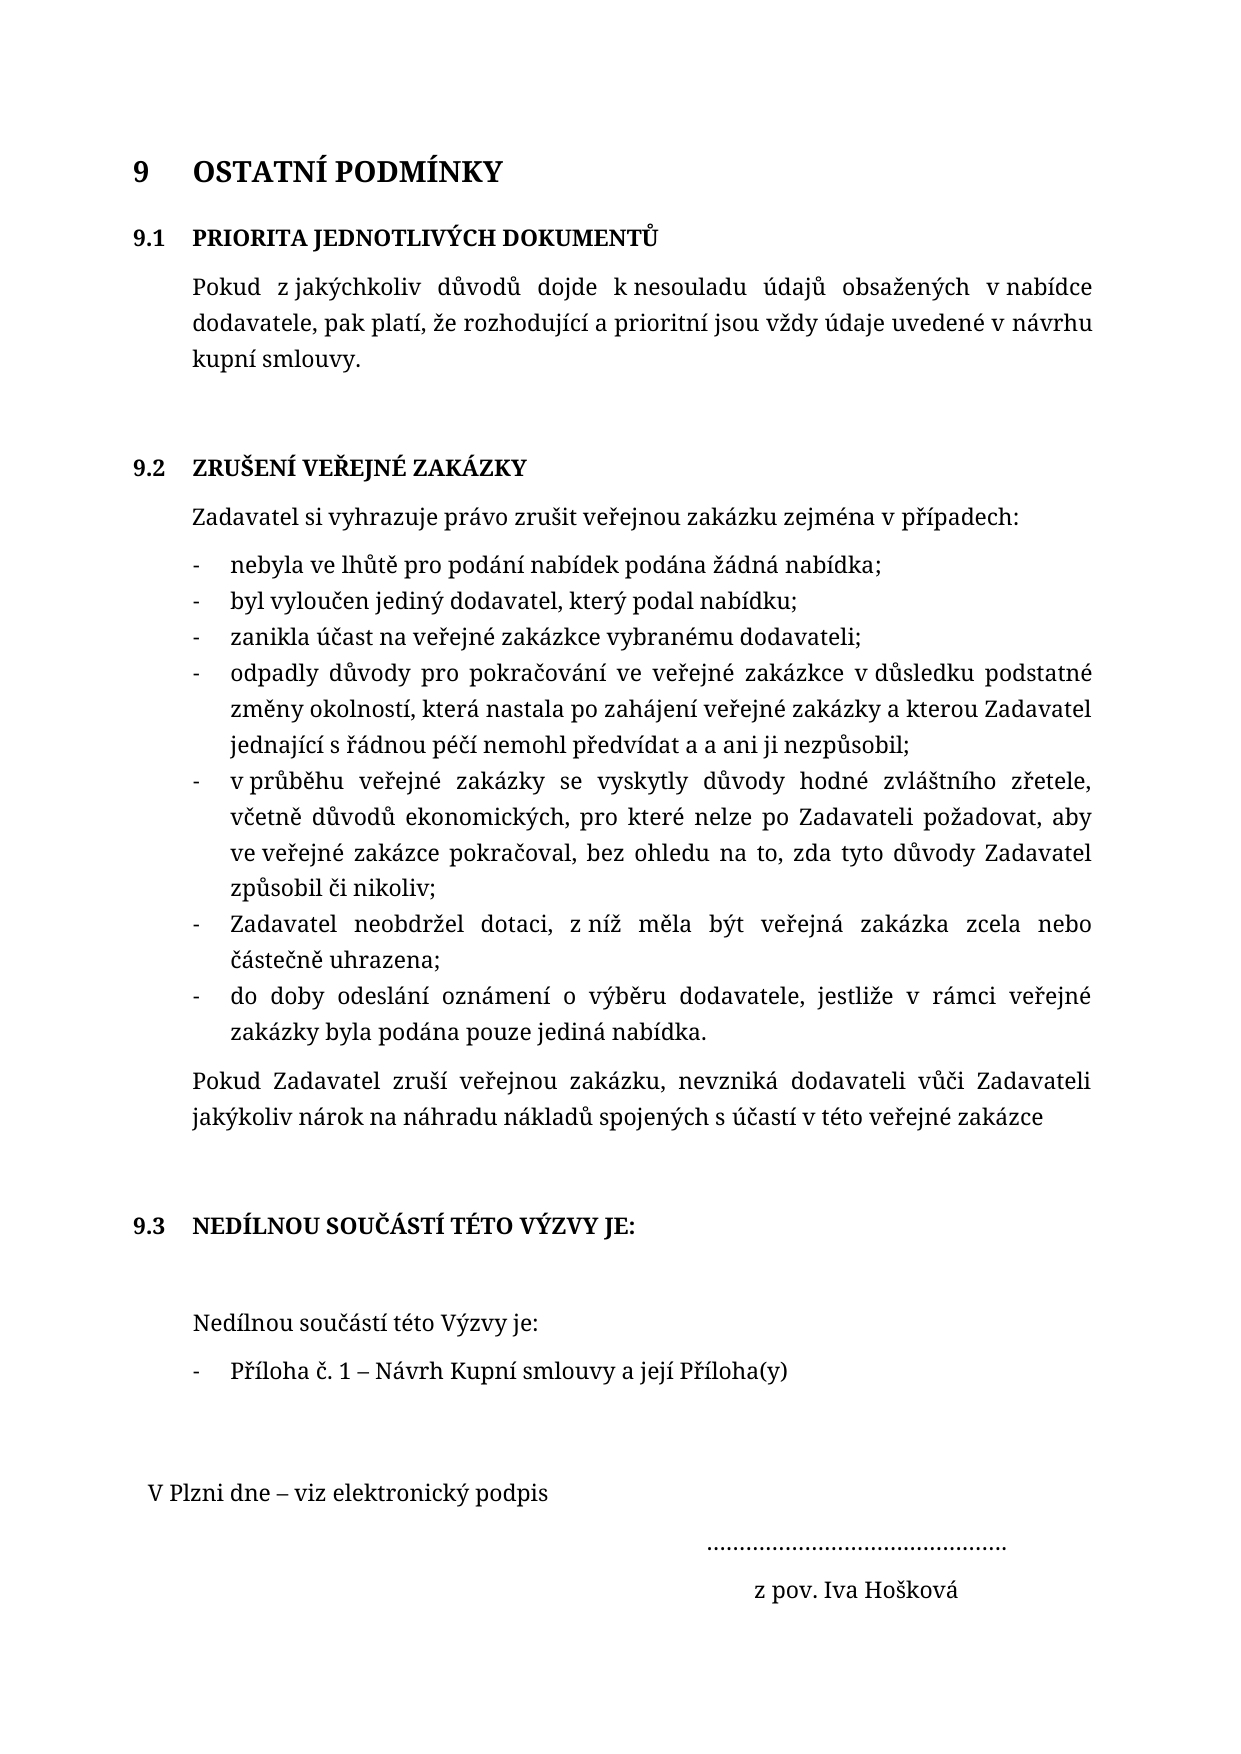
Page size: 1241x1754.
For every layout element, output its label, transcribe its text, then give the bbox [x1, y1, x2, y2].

text V Plzni dne – viz elektronický podpis [148, 1477, 1093, 1508]
list do doby odeslání oznámení o výběru dodavatele, jestliže v rámci veřejné zakázky byla podána pouze jediná nabídka. [193, 980, 1093, 1047]
list zanikla účast na veřejné zakázkce vybranému dodavateli; [193, 621, 1093, 652]
text Nedílnou součástí této Výzvy je: [193, 1307, 1093, 1338]
subtitle PRIORITA JEDNOTLIVÝCH DOKUMENTŮ [133, 222, 1093, 254]
text Pokud Zadavatel zruší veřejnou zakázku, nevzniká dodavateli vůči Zadavateli jakýkoliv nárok na náhradu nákladů spojených s účastí v této veřejné zakázce [192, 1064, 1093, 1132]
list Zadavatel neobdržel dotaci, z níž měla být veřejná zakázka zcela nebo částečně uhrazena; [193, 908, 1093, 976]
list Příloha č. 1 – Návrh Kupní smlouvy a její Příloha(y) [193, 1355, 1093, 1386]
text Zadavatel si vyhrazuje právo zrušit veřejnou zakázku zejména v případech: [192, 501, 1093, 532]
list byl vyloučen jediný dodavatel, který podal nabídku; [193, 585, 1093, 616]
text ………………………………………. [148, 1526, 1093, 1557]
list v průběhu veřejné zakázky se vyskytly důvody hodné zvláštního zřetele, včetně důvodů ekonomických, pro které nelze po Zadavateli požadovat, aby ve veřejné zakázce pokračoval, bez ohledu na to, zda tyto důvody Zadavatel způsobil či nikoliv; [193, 764, 1093, 904]
list nebyla ve lhůtě pro podání nabídek podána žádná nabídka; [193, 549, 1093, 580]
subtitle OSTATNÍ PODMÍNKY [133, 152, 1093, 191]
subtitle ZRUŠENÍ VEŘEJNÉ ZAKÁZKY [133, 452, 1093, 483]
text z pov. Iva Hošková [148, 1574, 1093, 1605]
text Pokud z jakýchkoliv důvodů dojde k nesouladu údajů obsažených v nabídce dodavatele, pak platí, že rozhodující a prioritní jsou vždy údaje uvedené v návrhu kupní smlouvy. [192, 271, 1093, 374]
subtitle NEDÍLNOU SOUČÁSTÍ TÉTO VÝZVY JE: [133, 1210, 1093, 1241]
list odpadly důvody pro pokračování ve veřejné zakázkce v důsledku podstatné změny okolností, která nastala po zahájení veřejné zakázky a kterou Zadavatel jednající s řádnou péčí nemohl předvídat a a ani ji nezpůsobil; [193, 657, 1093, 760]
